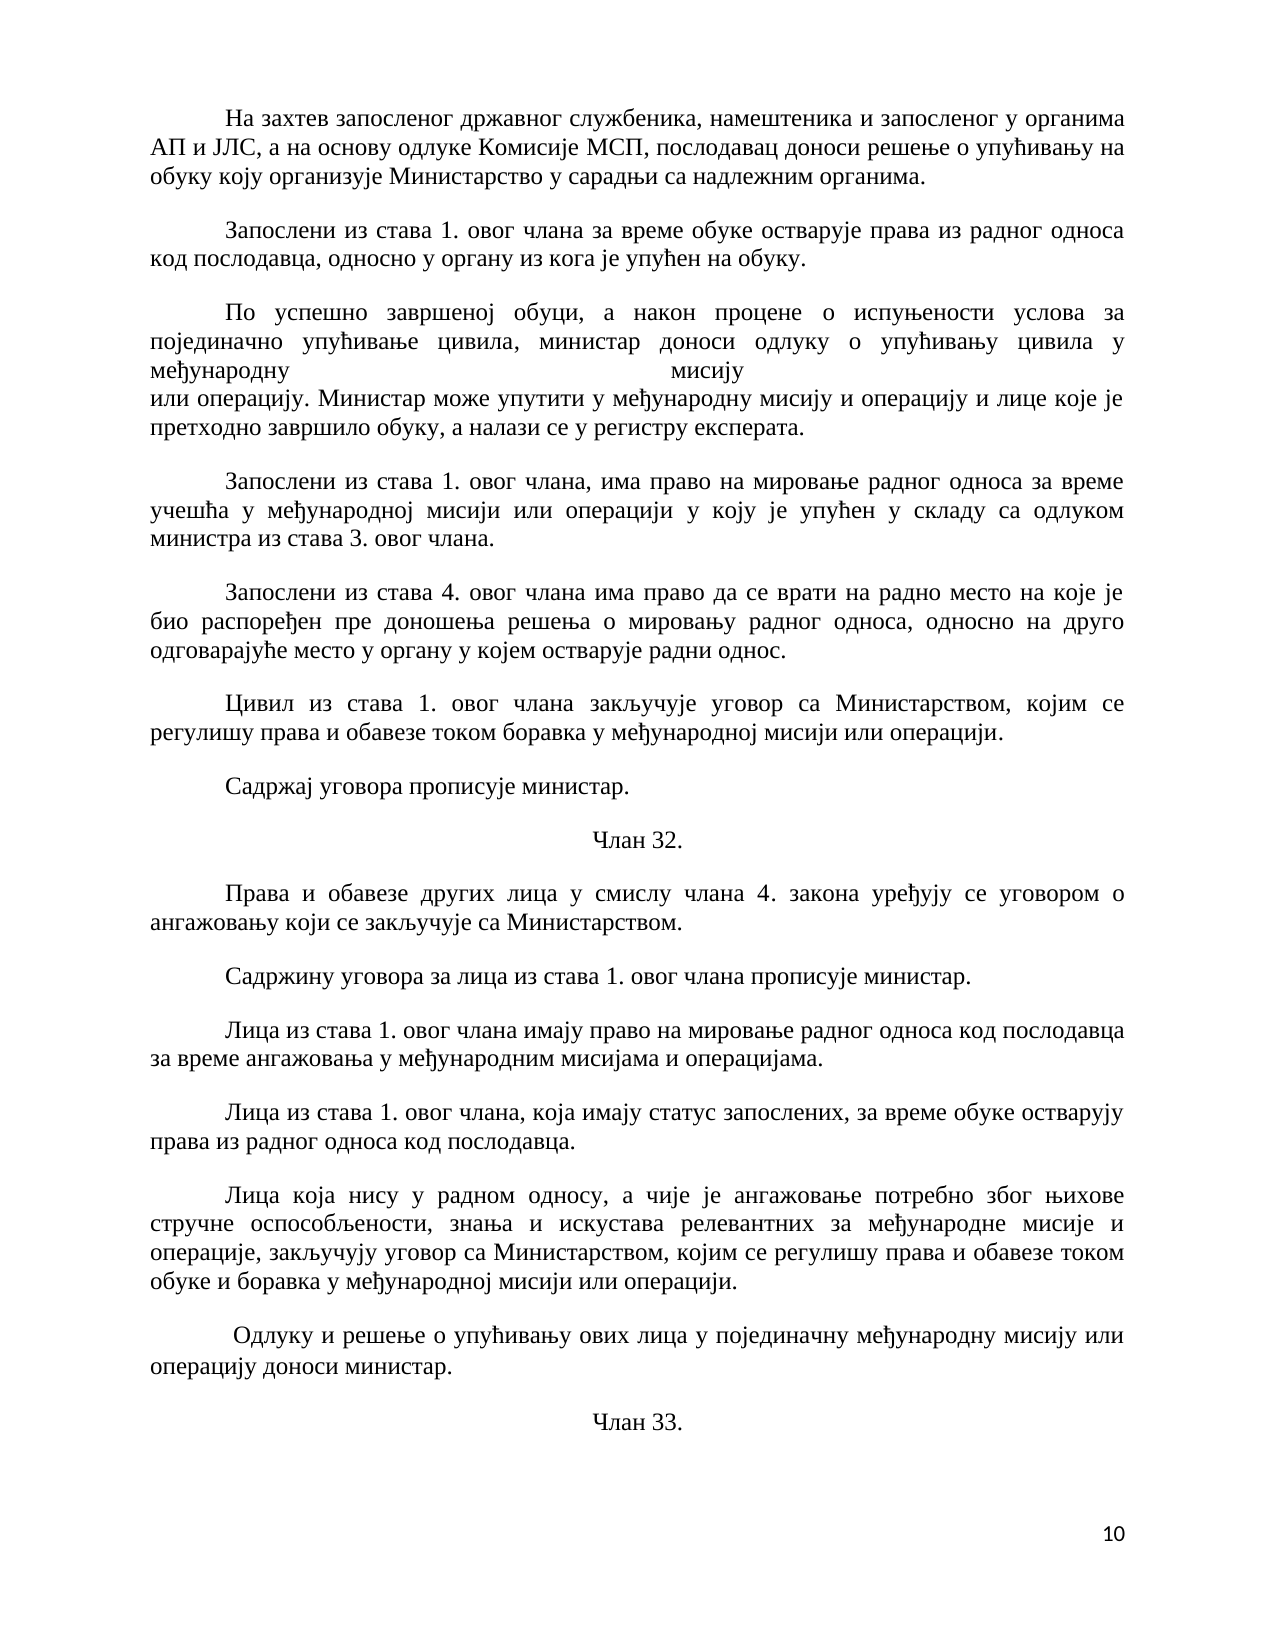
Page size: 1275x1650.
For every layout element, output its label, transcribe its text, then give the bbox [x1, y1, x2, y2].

text Одлуку и решење о упућивању ових лица у појединачну међународну мисију или операцију доноси министар. [150, 1320, 1125, 1379]
text Лица из става 1. овог члана, која имају статус запослених, за време обуке остварују права из радног односа код послодавца. [150, 1097, 1125, 1155]
text Цивил из става 1. овог члана закључује уговор са Министарством, којим се регулишу права и обавезе током боравка у међународној мисији или операцији. [150, 688, 1125, 746]
text Запослени из става 4. овог члана има право да се врати на радно место на које је био распоређен пре доношења решења о мировању радног односа, односно на друго одговарајуће место у органу у којем остварује радни однос. [150, 577, 1125, 663]
text На захтев запосленог државног службеника, намештеника и запосленог у органима АП и ЈЛС, а на основу одлуке Комисије МСП, послодавац доноси решење о упућивању на обуку коју организује Министарство у сарадњи са надлежним органима. [150, 103, 1125, 190]
text Члан 33. [150, 1407, 1125, 1436]
text Садржину уговора за лица из става 1. овог члана прописује министар. [150, 961, 1125, 990]
text Запослени из става 1. овог члана, има право на мировање радног односа за време учешћа у међународној мисији или операцији у коју је упућен у складу са одлуком министра из става 3. овог члана. [150, 466, 1125, 552]
text Права и обавезе других лица у смислу члана 4. закона уређују се уговором о ангажовању који се закључује са Министарством. [150, 878, 1125, 936]
text Лица из става 1. овог члана имају право на мировање радног односа код послодавца за време ангажовања у међународним мисијама и операцијама. [150, 1015, 1125, 1072]
text Лица која нису у радном односу, а чије је ангажовање потребно због њихове стручне оспособљености, знања и искустава релевантних за међународне мисије и операције, закључују уговор са Министарством, којим се регулишу права и обавезе током обуке и боравка у међународној мисији или операцији. [150, 1180, 1125, 1295]
text По успешно завршеној обуци, а након процене о испуњености услова за појединачно упућивање цивила, министар доноси одлуку о упућивању цивила у међународну мисију или операцију. Министар може упутити у међународну мисију и операцију и лице које је претходно завршило обуку, а налази се у регистру експерата. [150, 297, 1125, 441]
text Запослени из става 1. овог члана за време обуке остварује права из радног односа код послодавца, односно у органу из кога је упућен на обуку. [150, 215, 1125, 272]
text Садржај уговора прописује министар. [150, 771, 1125, 800]
text Члан 32. [150, 825, 1125, 853]
